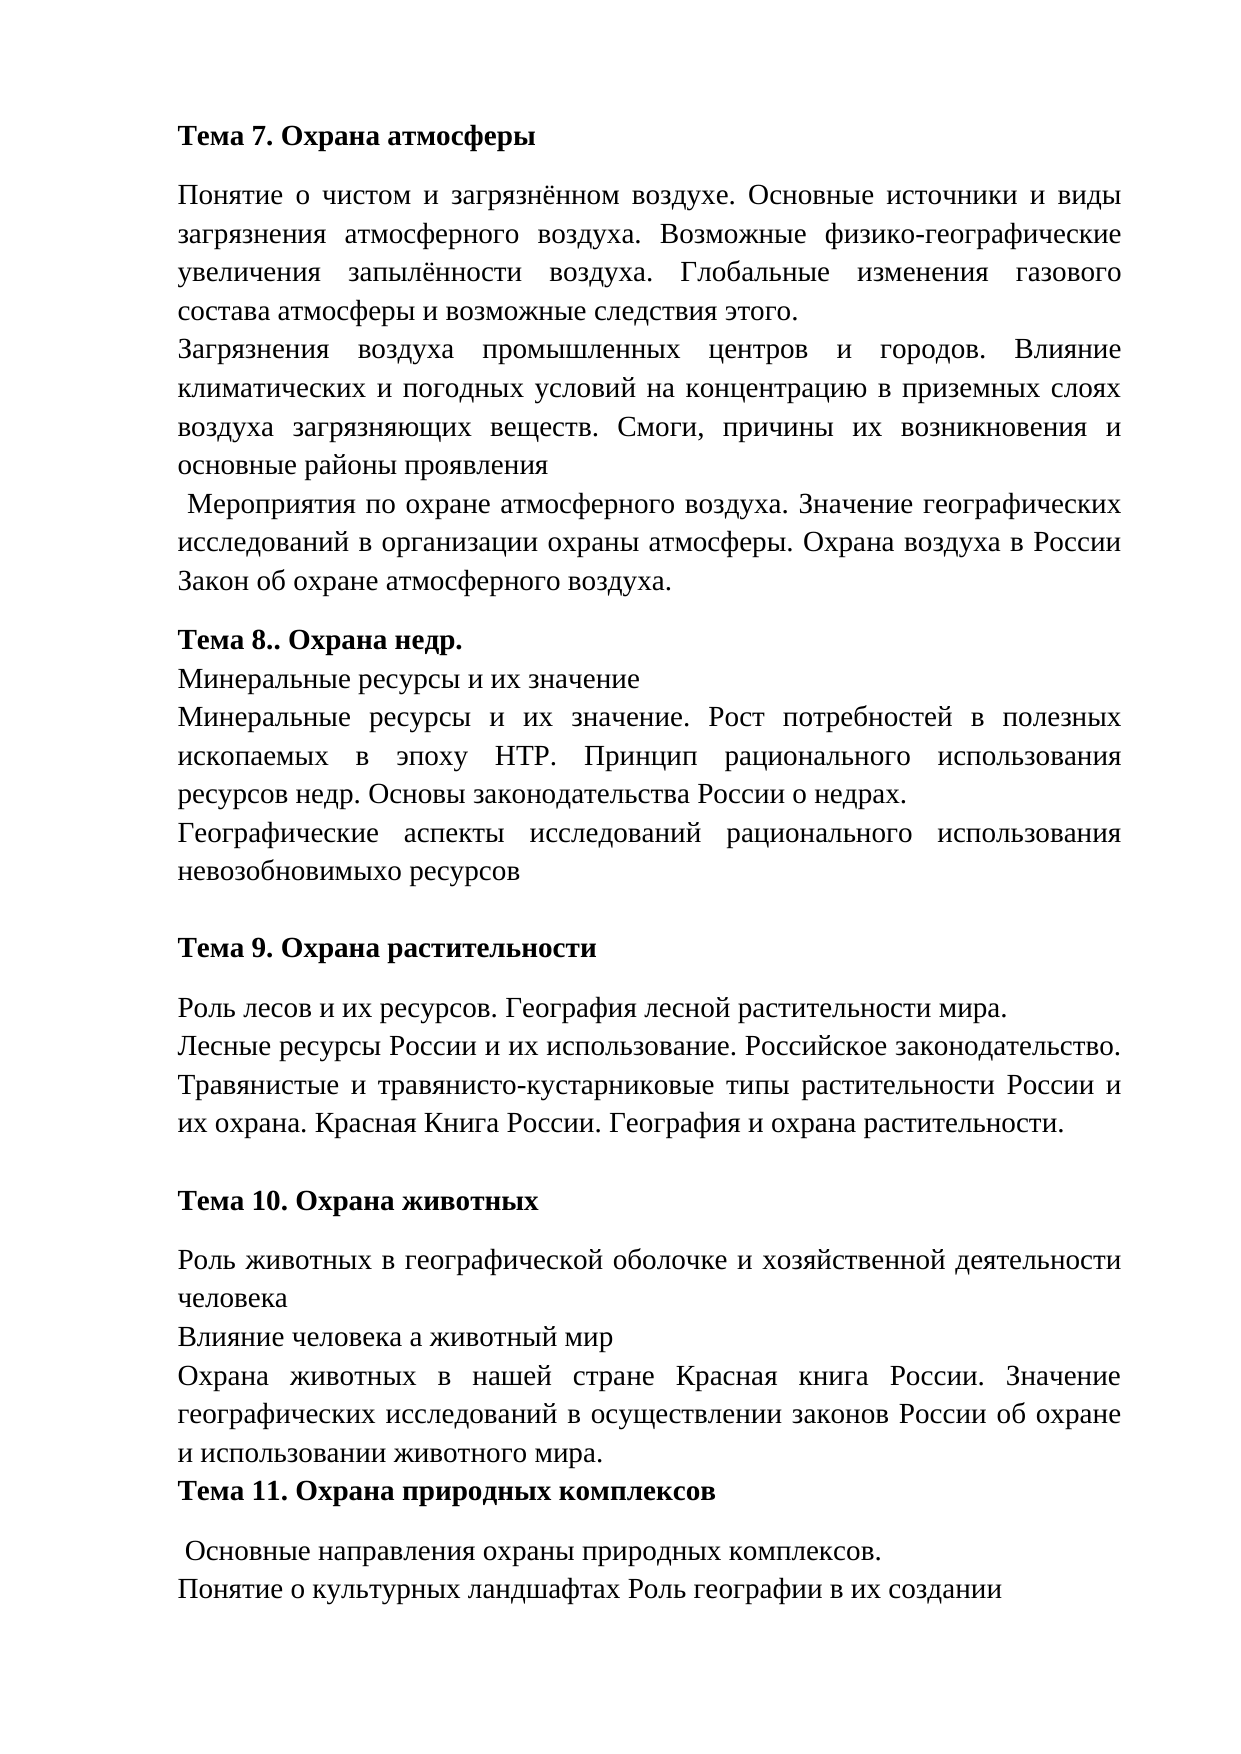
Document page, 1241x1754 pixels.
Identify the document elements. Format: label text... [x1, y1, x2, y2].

text Загрязнения воздуха промышленных центров и городов. Влияние климатических и погодных условий на концентрацию в приземных слоях воздуха загрязняющих веществ. Смоги, причины их возникновения и основные районы проявления [177, 720, 1122, 869]
text Тема 8.. Охрана недр. [177, 1011, 1122, 1044]
text Географические аспекты исследований рационального использования невозобновимыхо ресурсов [177, 1203, 1122, 1276]
text Лесные ресурсы России и их использование. Российское законодательство. Травянистые и травянисто-кустарниковые типы растительности России и их охрана. Красная Книга России. География и охрана растительности. [177, 1417, 1122, 1528]
text Роль географии в организации рационального использования гидроресурсов. [177, 118, 1122, 190]
text Тема 10. Охрана животных [177, 1571, 1122, 1605]
text Понятие о чистом и загрязнённом воздухе. Основные источники и виды загрязнения атмосферного воздуха. Возможные физико-географические увеличения запылённости воздуха. Глобальные изменения газового состава атмосферы и возможные следствия этого. [177, 566, 1122, 715]
text Мероприятия по охране атмосферного воздуха. Значение географических исследований в организации охраны атмосферы. Охрана воздуха в России Закон об охране атмосферного воздуха. [177, 874, 1122, 985]
text Роль лесов и их ресурсов. География лесной растительности мира. [177, 1378, 1122, 1412]
text Тема 6. Охрана земель [177, 234, 1122, 267]
text Земля и её роль в жизни человека. Земельный фонд планеты. Мелиорация как основное направление рационального использования земель. Земельные ресурсы России и их охрана. Основы земельного законодательства России. Значение географических исследований в организации рационального использования земель [177, 293, 1122, 481]
text Минеральные ресурсы и их значение [177, 1049, 1122, 1083]
text Тема 9. Охрана растительности [177, 1319, 1122, 1353]
text Тема 7. Охрана атмосферы [177, 507, 1122, 540]
text Минеральные ресурсы и их значение. Рост потребностей в полезных ископаемых в эпоху НТР. Принцип рационального использования ресурсов недр. Основы законодательства России о недрах. [177, 1088, 1122, 1198]
